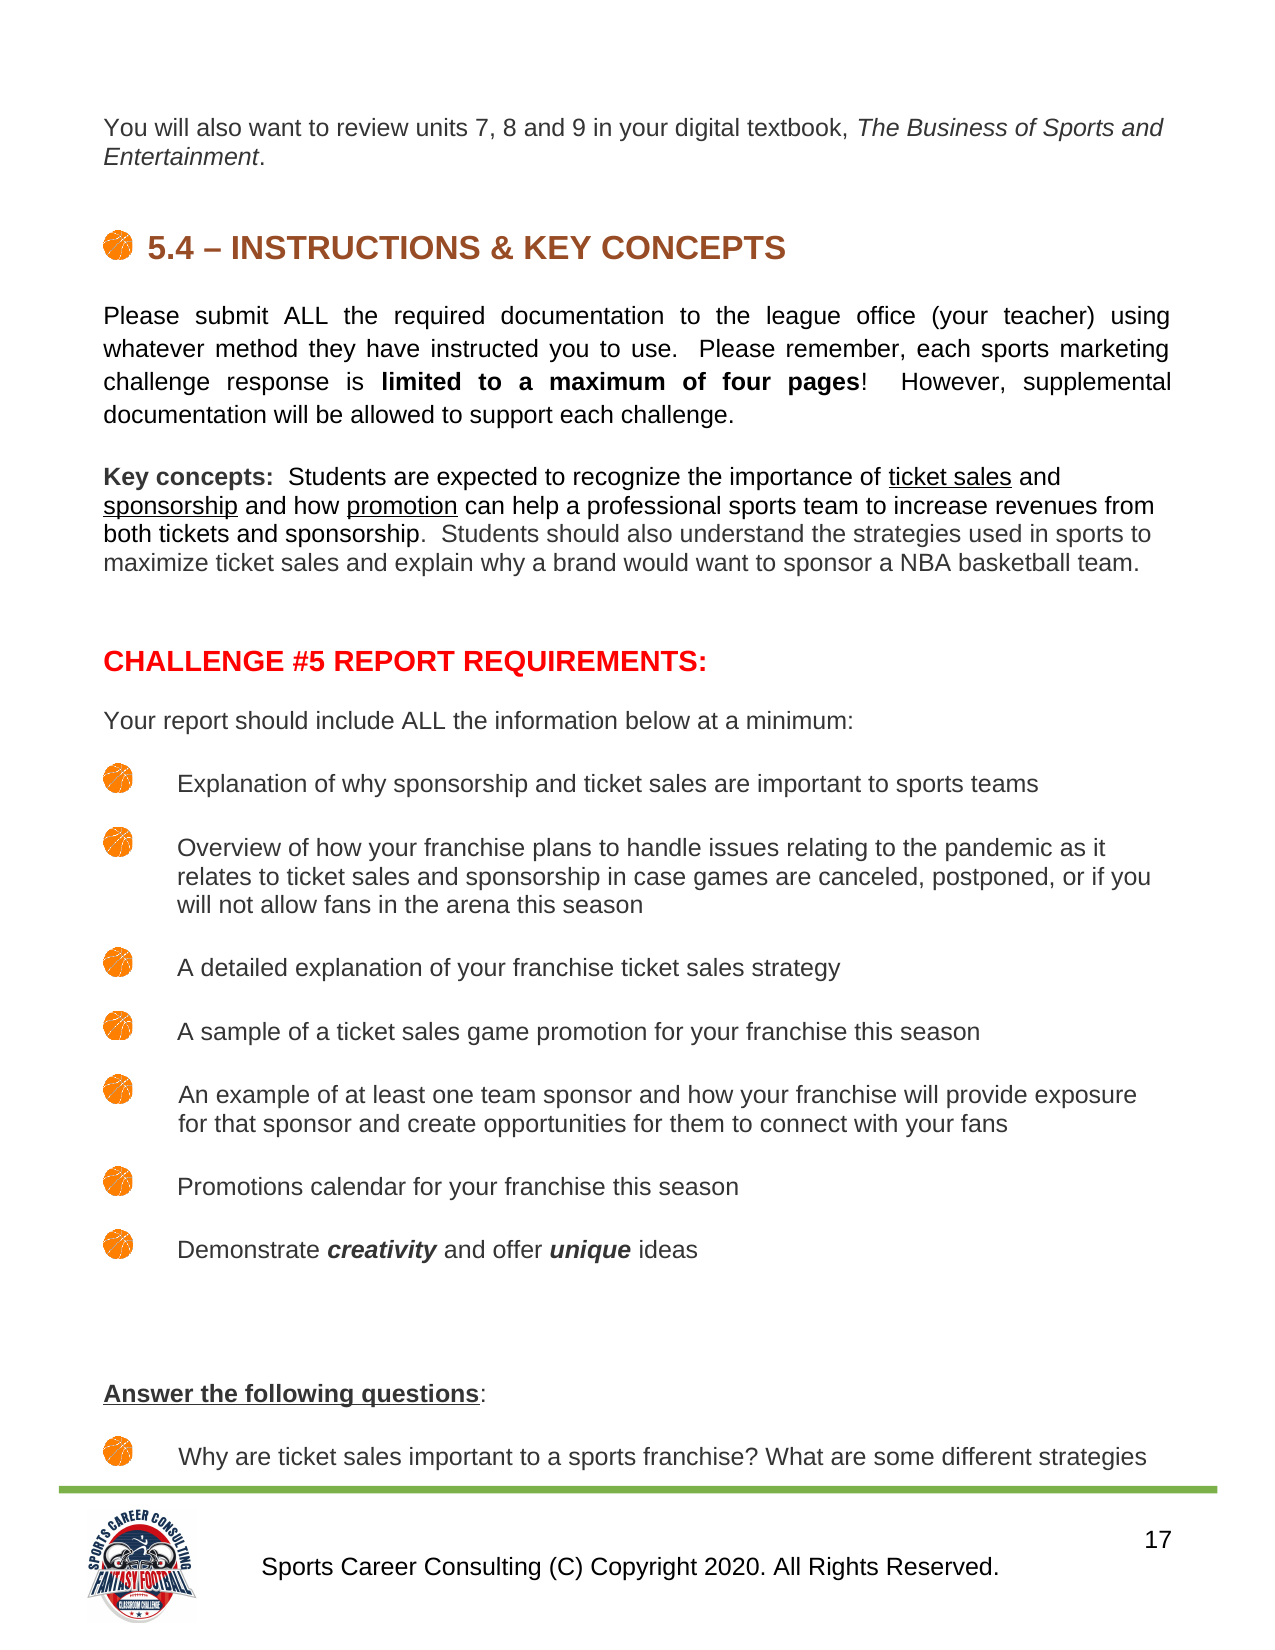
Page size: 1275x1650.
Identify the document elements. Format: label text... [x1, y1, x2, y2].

text Your report should include ALL the information below at a minimum: [103, 706, 1172, 735]
picture [86, 1509, 197, 1623]
picture [103, 1011, 133, 1040]
picture [103, 1074, 133, 1104]
picture [103, 1166, 133, 1196]
text Demonstrate creativity and offer unique ideas [103, 1229, 1172, 1264]
text Why are ticket sales important to a sports franchise? What are some different strategies teams use to sell more tickets? [103, 1436, 1172, 1471]
text You will also want to review units 7, 8 and 9 in your digital textbook, The Business of Sports and Entertainment. [103, 113, 1172, 199]
text CHALLENGE #5 REPORT REQUIREMENTS: [103, 644, 1172, 677]
text A sample of a ticket sales game promotion for your franchise this season [103, 1011, 1172, 1045]
text Key concepts: Students are expected to recognize the importance of ticket sales and sponsorship and how promotion can help a professional sports team to increase revenues from both tickets and sponsorship. Students should also understand the strategies used in sports to maximize ticket sales and explain why a brand would want to sponsor a NBA basketball team. [103, 462, 1172, 577]
text Overview of how your franchise plans to handle issues relating to the pandemic as it relates to ticket sales and sponsorship in case games are canceled, postponed, or if you will not allow fans in the arena this season [103, 827, 1172, 919]
picture [103, 230, 133, 260]
text Promotions calendar for your franchise this season [103, 1166, 1172, 1201]
picture [103, 1436, 133, 1466]
picture [103, 827, 133, 857]
text Explanation of why sponsorship and ticket sales are important to sports teams [103, 764, 1172, 798]
text An example of at least one team sponsor and how your franchise will provide exposure for that sponsor and create opportunities for them to connect with your fans [103, 1074, 1172, 1137]
text A detailed explanation of your franchise ticket sales strategy [103, 948, 1172, 982]
picture [103, 763, 133, 793]
text Please submit ALL the required documentation to the league office (your teacher) using whatever method they have instructed you to use. Please remember, each sports marketing challenge response is limited to a maximum of four pages! However, supplemental documentation will be allowed to support each challenge. [103, 301, 1172, 429]
text 5.4 – INSTRUCTIONS & KEY CONCEPTS [103, 228, 1172, 267]
picture [103, 1229, 133, 1259]
picture [103, 947, 133, 977]
text Answer the following questions: [103, 1379, 1172, 1408]
